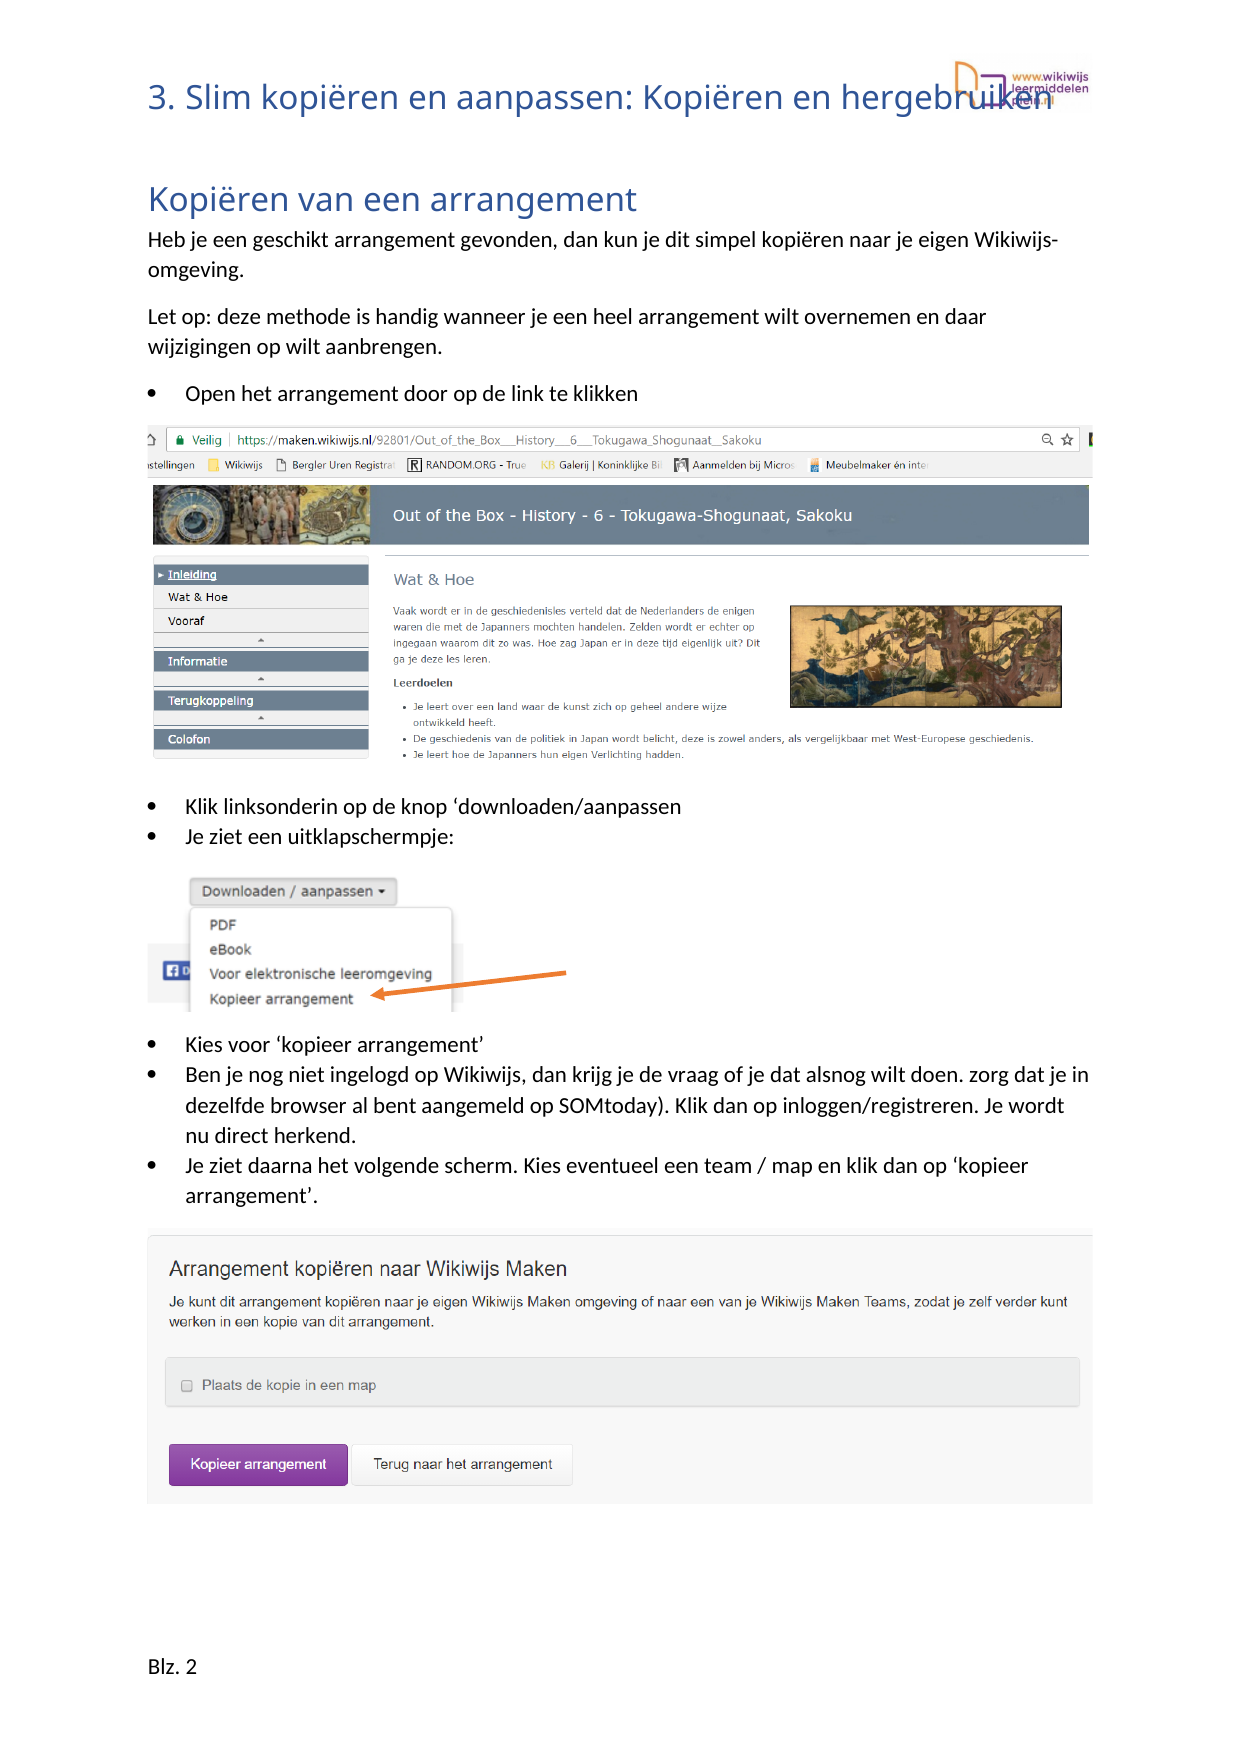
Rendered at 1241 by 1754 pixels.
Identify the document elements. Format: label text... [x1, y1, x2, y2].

list Ben je nog niet ingelogd op Wikiwijs, dan krijg je de vraag of je dat alsnog wilt doen. zorg dat je in dezelfde browser al bent aangemeld op SOMtoday). Klik dan op inloggen/registreren. Je wordt nu direct herkend. [148, 1061, 1093, 1149]
subtitle Kopiëren van een arrangement [148, 176, 1093, 221]
list Je ziet een uitklapschermpje: [148, 822, 1093, 850]
picture [147, 1228, 1093, 1504]
list Kies voor ‘kopieer arrangement’ [148, 1030, 1093, 1058]
list Klik linksonderin op de knop ‘downloaden/aanpassen [148, 792, 1093, 820]
picture [147, 869, 464, 1012]
text Let op: deze methode is handig wanneer je een heel arrangement wilt overnemen en daar wijzigingen op wilt aanbrengen. [148, 302, 1093, 360]
text Heb je een geschikt arrangement gevonden, dan kun je dit simpel kopiëren naar je eigen Wikiwijs-omgeving. [148, 225, 1093, 283]
list Open het arrangement door op de link te klikken [148, 379, 1093, 407]
picture [147, 425, 1093, 774]
list Je ziet daarna het volgende scherm. Kies eventueel een team / map en klik dan op ‘kopieer arrangement’. [148, 1151, 1093, 1209]
picture [949, 53, 1093, 113]
